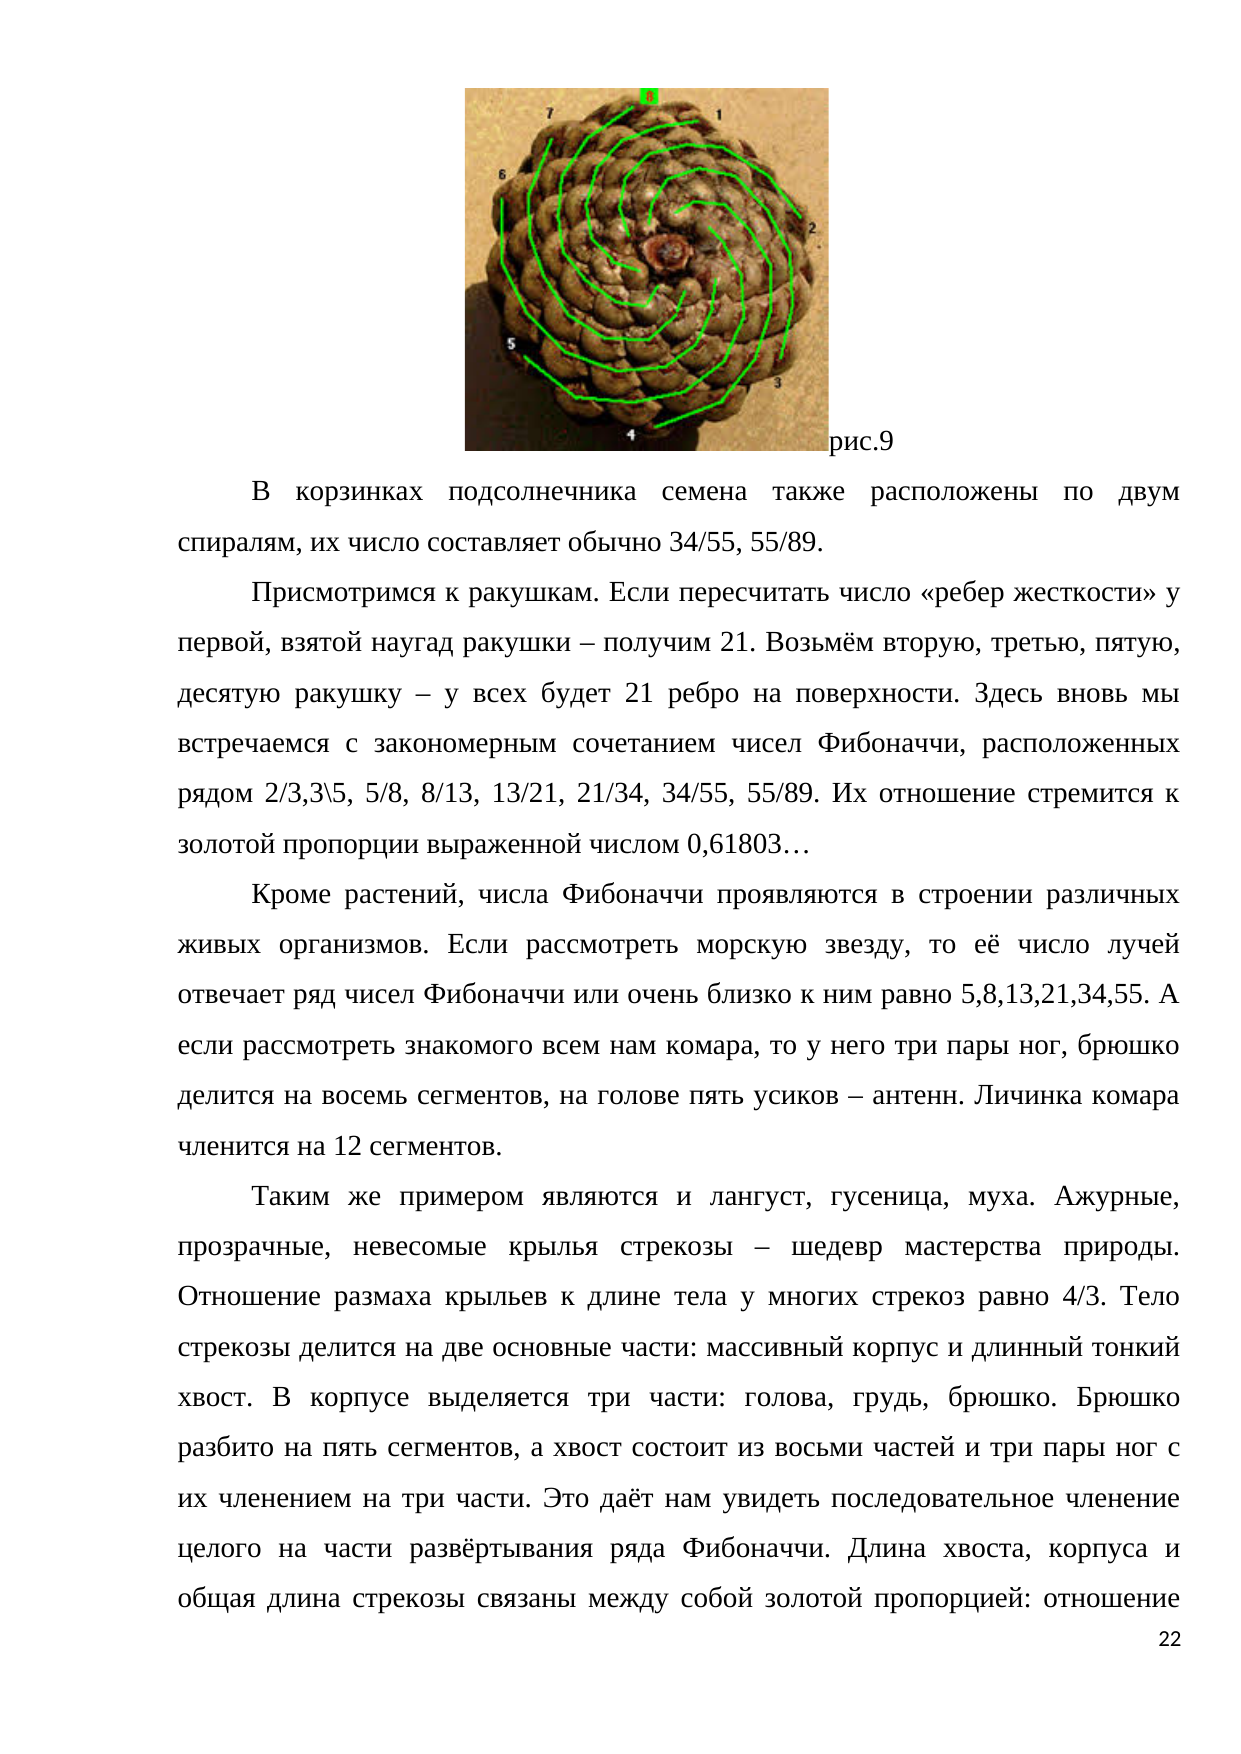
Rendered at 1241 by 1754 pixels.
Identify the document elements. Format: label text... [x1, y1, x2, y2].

text Присмотримся к ракушкам. Если пересчитать число «ребер жесткости» у первой, взятой наугад ракушки – получим 21. Возьмём вторую, третью, пятую, десятую ракушку – у всех будет 21 ребро на поверхности. Здесь вновь мы встречаемся с закономерным сочетанием чисел Фибоначчи, расположенных рядом 2/3,3\5, 5/8, 8/13, 13/21, 21/34, 34/55, 55/89. Их отношение стремится к золотой пропорции выраженной числом 0,61803… [177, 574, 1181, 859]
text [177, 1178, 1181, 1614]
picture [464, 88, 829, 451]
text Кроме растений, числа Фибоначчи проявляются в строении различных живых организмов. Если рассмотреть морскую звезду, то её число лучей отвечает ряд чисел Фибоначчи или очень близко к ним равно 5,8,13,21,34,55. А если рассмотреть знакомого всем нам комара, то у него три пары ног, брюшко делится на восемь сегментов, на голове пять усиков – антенн. Личинка комара членится на 12 сегментов. [177, 876, 1181, 1161]
text В корзинках подсолнечника семена также расположены по двум спиралям, их число составляет обычно 34/55, 55/89. [177, 473, 1181, 557]
